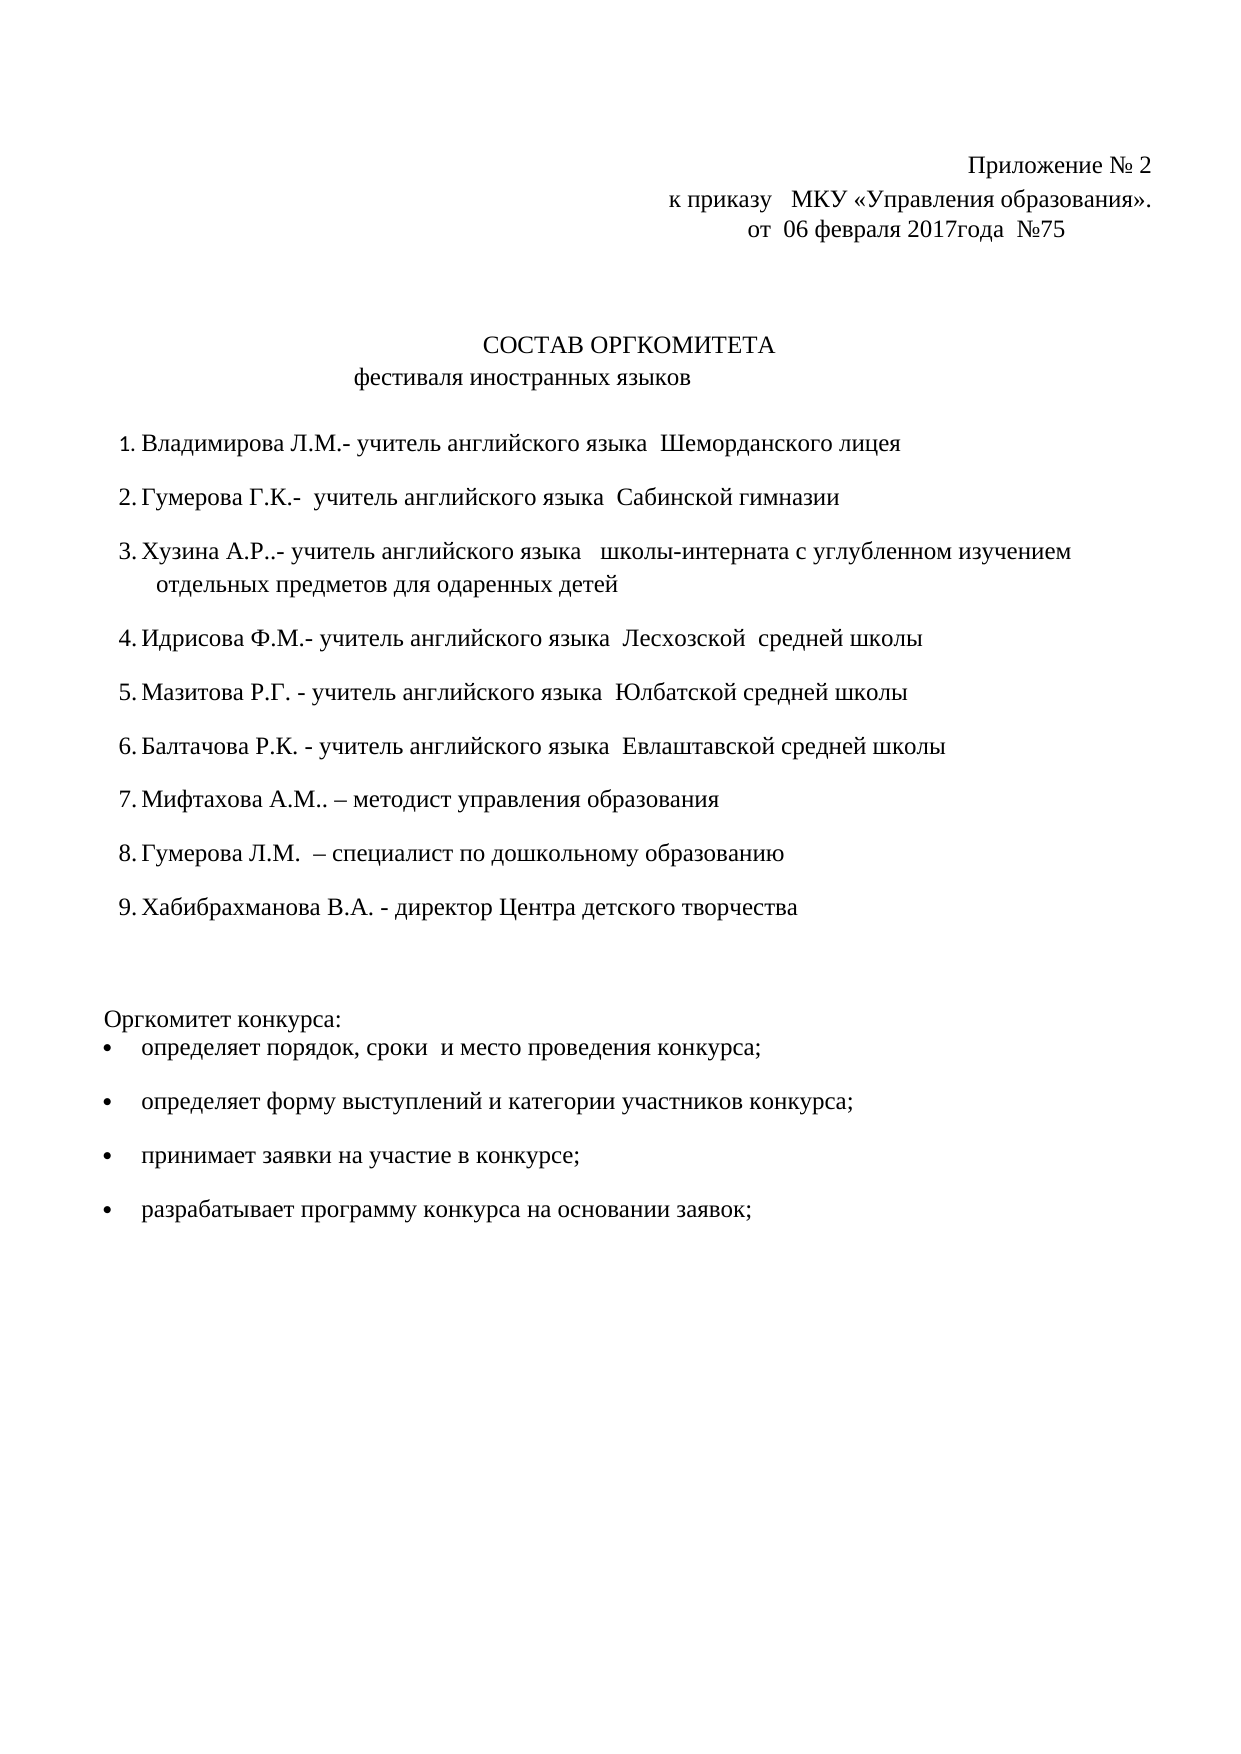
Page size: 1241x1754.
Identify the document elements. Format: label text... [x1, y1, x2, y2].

list определяет форму выступлений и категории участников конкурса; [103, 1086, 1152, 1115]
text фестиваля иностранных языков [103, 358, 1152, 392]
list Идрисова Ф.М.- учитель английского языка Лесхозской средней школы [118, 623, 1152, 652]
list разрабатывает программу конкурса на основании заявок; [103, 1194, 1152, 1223]
text Приложение № 2 к приказу МКУ «Управления образования». [66, 147, 1152, 214]
list принимает заявки на участие в конкурсе; [103, 1140, 1152, 1169]
text Оргкомитет конкурса: [103, 1004, 1152, 1032]
list Хузина А.Р..- учитель английского языка школы-интерната с углубленном изучением отдельных предметов для одаренных детей [118, 536, 1152, 598]
text от 06 февраля 2017года №75 [104, 214, 1152, 243]
list Гумерова Г.К.- учитель английского языка Сабинской гимназии [118, 482, 1152, 511]
list Мазитова Р.Г. - учитель английского языка Юлбатской средней школы [118, 677, 1152, 706]
list Владимирова Л.М.- учитель английского языка Шеморданского лицея [118, 428, 1152, 457]
list Хабибрахманова В.А. - директор Центра детского творчества [118, 892, 1152, 921]
list Мифтахова А.М.. – методист управления образования [118, 784, 1152, 813]
list определяет порядок, сроки и место проведения конкурса; [103, 1032, 1152, 1061]
text СОСТАВ ОРГКОМИТЕТА [106, 330, 1152, 358]
list Балтачова Р.К. - учитель английского языка Евлаштавской средней школы [118, 731, 1152, 759]
list Гумерова Л.М. – специалист по дошкольному образованию [118, 838, 1152, 867]
